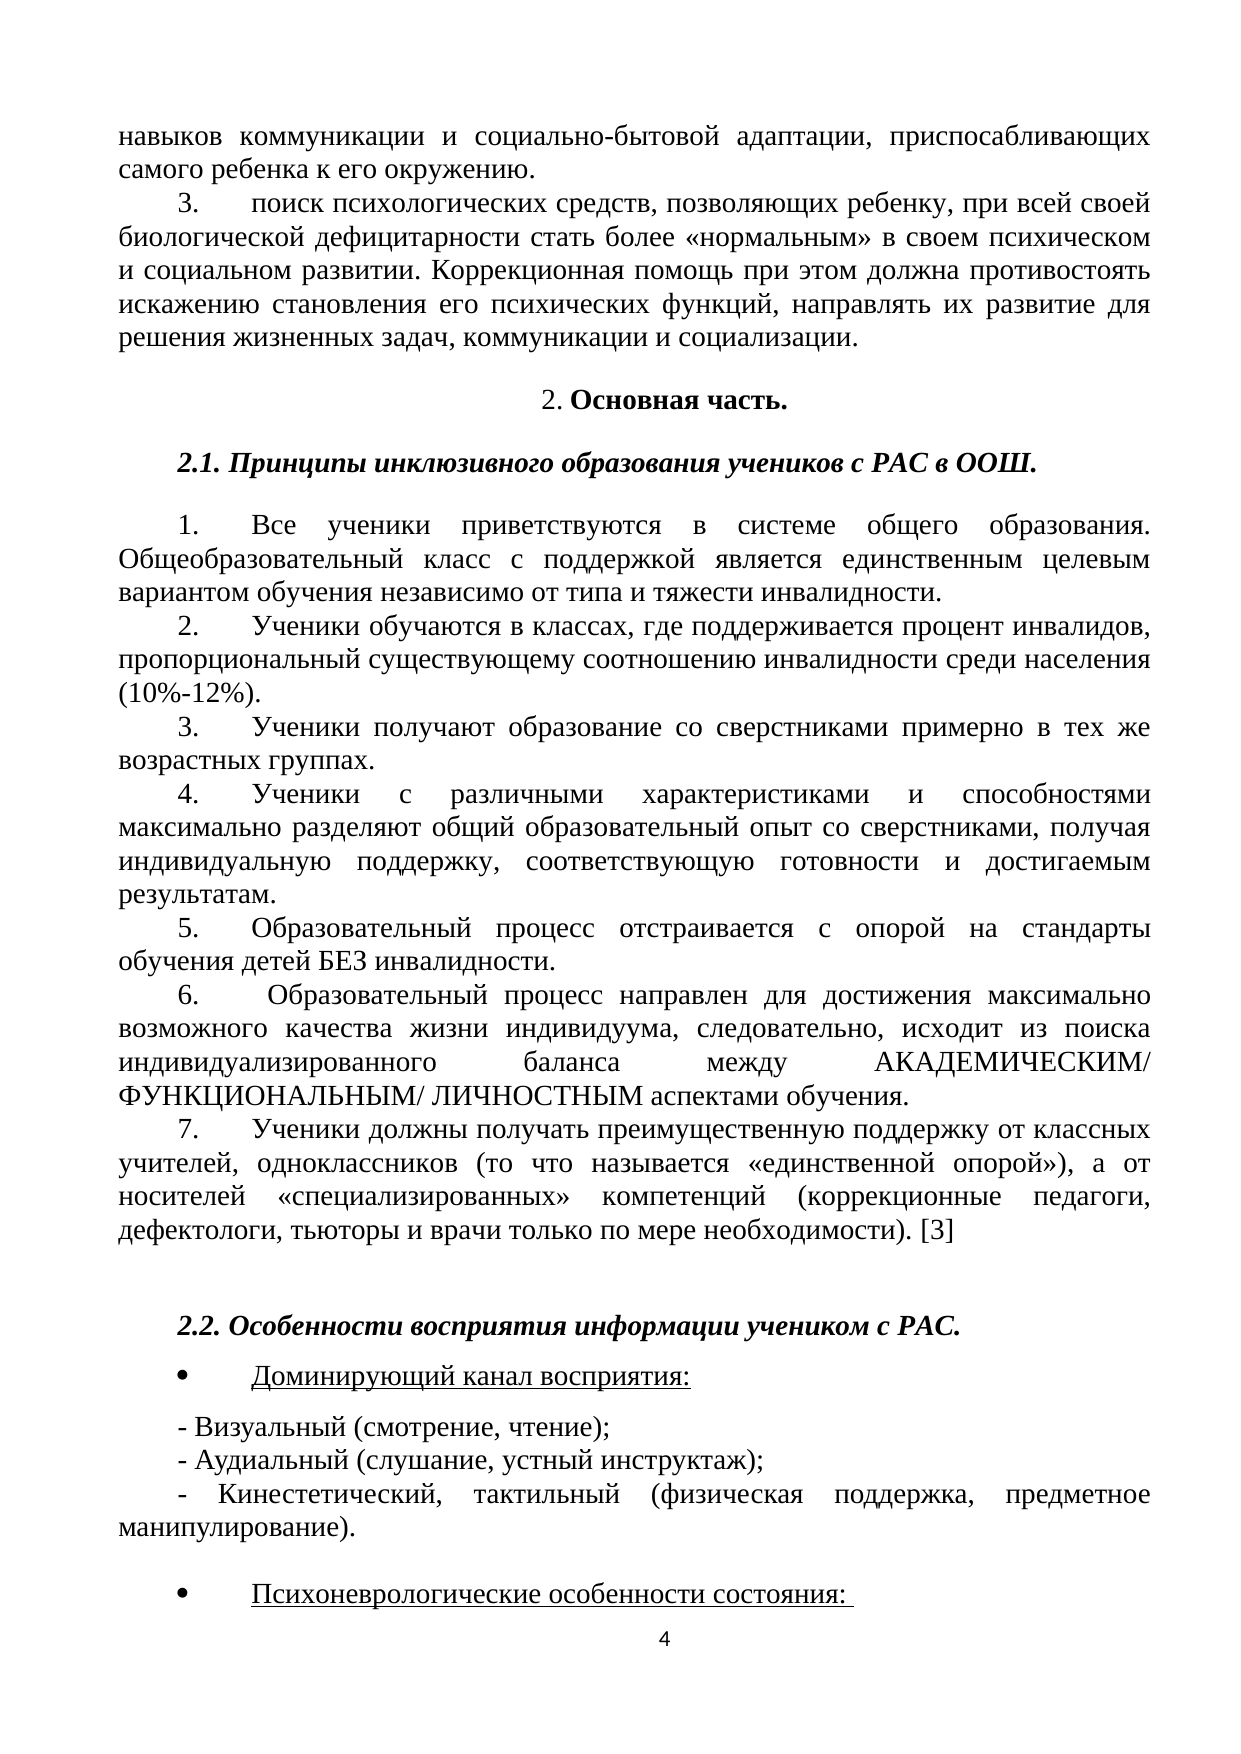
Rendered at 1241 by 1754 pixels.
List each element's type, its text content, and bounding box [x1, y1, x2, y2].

list Ученики должны получать преимущественную поддержку от классных учителей, одноклассников (то что называется «единственной опорой»), а от носителей «специализированных» компетенций (коррекционные педагоги, дефектологи, тьюторы и врачи только по мере необходимости). [3] [118, 1111, 1152, 1245]
text - Визуальный (смотрение, чтение); [118, 1409, 1152, 1442]
list Ученики получают образование со сверстниками примерно в тех же возрастных группах. [118, 709, 1152, 776]
list Образовательный процесс направлен для достижения максимально возможного качества жизни индивидуума, следовательно, исходит из поиска индивидуализированного баланса между АКАДЕМИЧЕСКИМ/ ФУНКЦИОНАЛЬНЫМ/ ЛИЧНОСТНЫМ аспектами обучения. [118, 977, 1152, 1111]
text 2.2. Особенности восприятия информации учеником с РАС. [118, 1308, 1152, 1342]
text 2.1. Принципы инклюзивного образования учеников с РАС в ООШ. [118, 445, 1152, 478]
list Доминирующий канал восприятия: [118, 1358, 1152, 1392]
list Все ученики приветствуются в системе общего образования. Общеобразовательный класс с поддержкой является единственным целевым вариантом обучения независимо от типа и тяжести инвалидности. [118, 507, 1152, 608]
list Ученики обучаются в классах, где поддерживается процент инвалидов, пропорциональный существующему соотношению инвалидности среди населения (10%-12%). [118, 608, 1152, 709]
list Психоневрологические особенности состояния: [118, 1577, 1152, 1610]
list Ученики с различными характеристиками и способностями максимально разделяют общий образовательный опыт со сверстниками, получая индивидуальную поддержку, соответствующую готовности и достигаемым результатам. [118, 776, 1152, 910]
list поиск психологических средств, позволяющих ребенку, при всей своей биологической дефицитарности стать более «нормальным» в своем психическом и социальном развитии. Коррекционная помощь при этом должна противостоять искажению становления его психических функций, направлять их развитие для решения жизненных задач, коммуникации и социализации. [118, 185, 1152, 353]
list Образовательный процесс отстраивается с опорой на стандарты обучения детей БЕЗ инвалидности. [118, 910, 1152, 977]
text 2. Основная часть. [118, 382, 1152, 416]
text - Кинестетический, тактильный (физическая поддержка, предметное манипулирование). [118, 1476, 1152, 1543]
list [118, 118, 1152, 185]
text - Аудиальный (слушание, устный инструктаж); [118, 1442, 1152, 1476]
